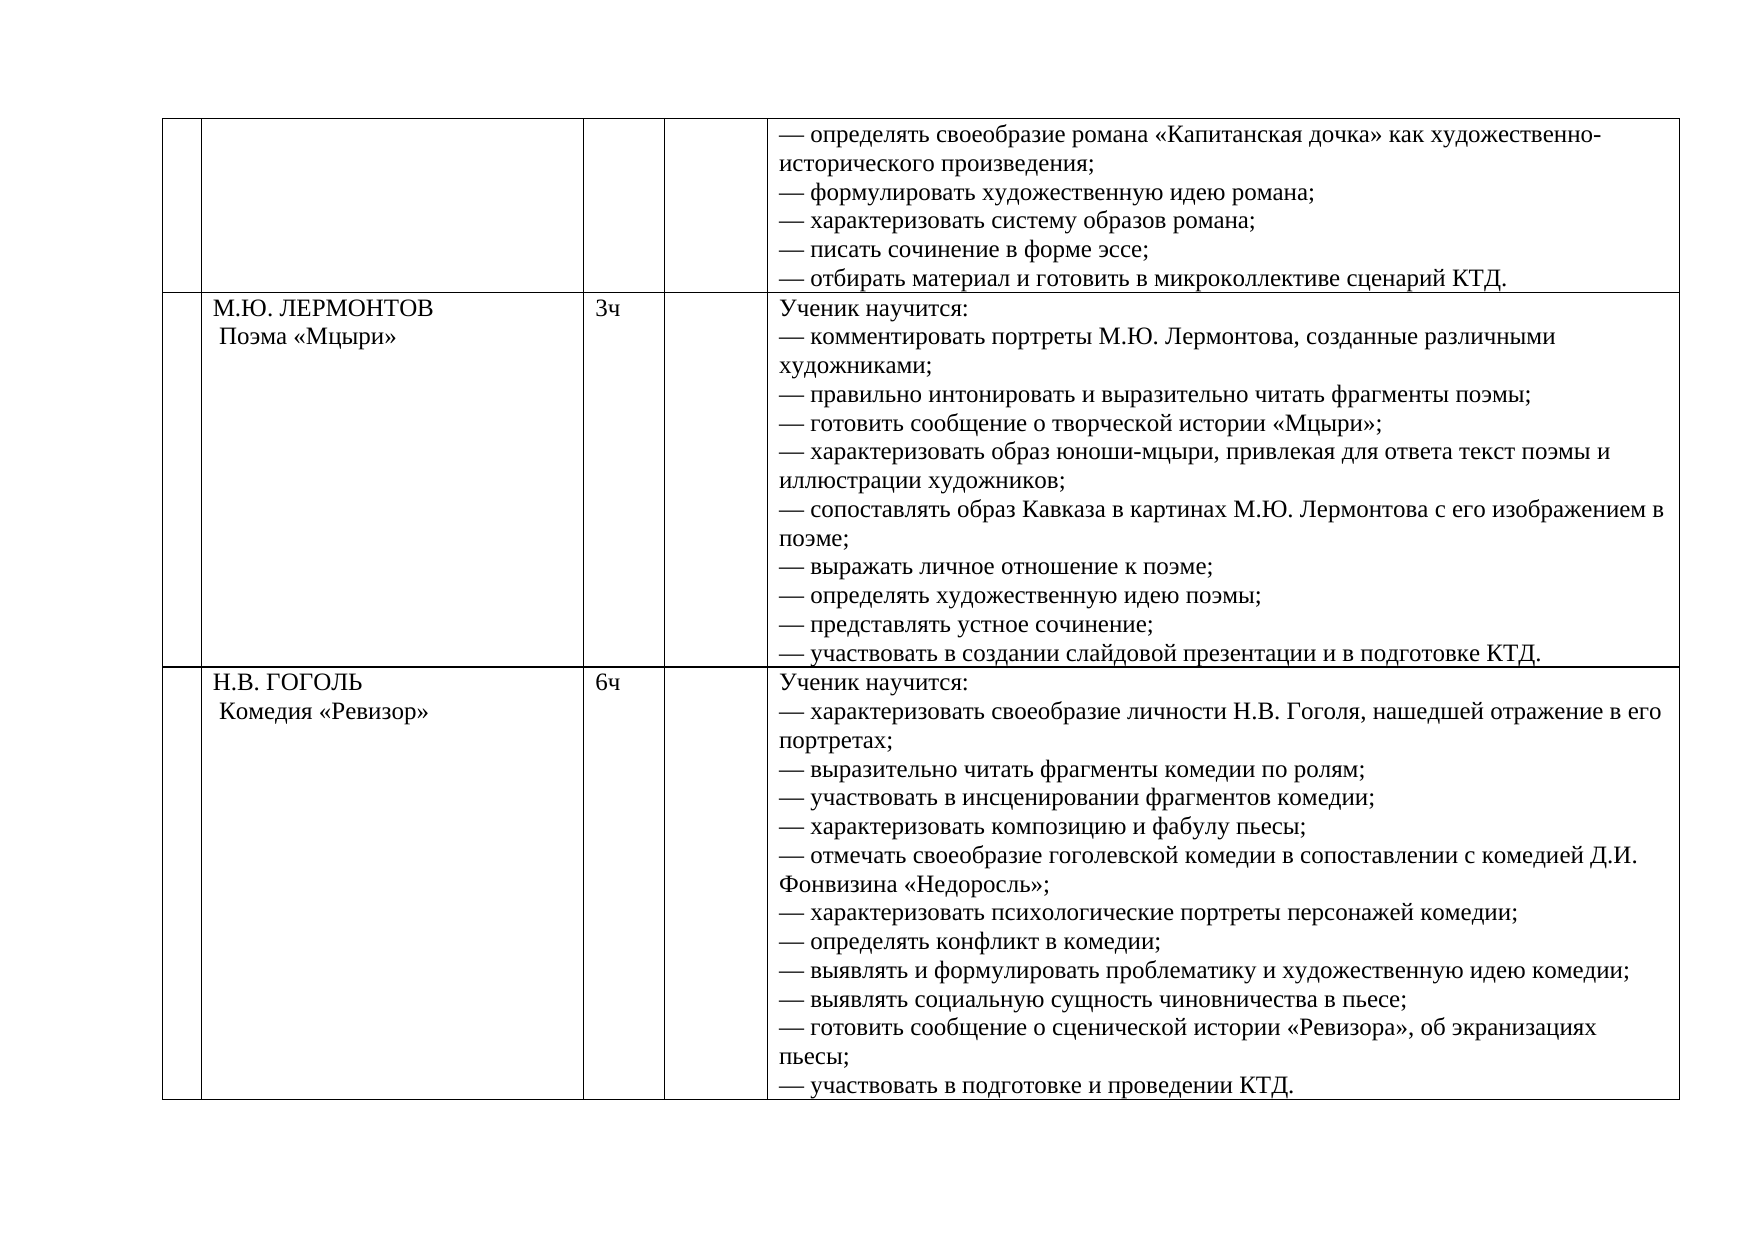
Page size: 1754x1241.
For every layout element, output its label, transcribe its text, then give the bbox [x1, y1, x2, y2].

table_cell [163, 293, 201, 666]
table_cell 6ч [584, 668, 664, 1099]
table_cell 3ч [584, 293, 664, 666]
table_cell Н.В. ГОГОЛЬ Комедия «Ревизор» [202, 668, 583, 1099]
table_cell [665, 668, 767, 1099]
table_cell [202, 119, 583, 292]
table_cell Ученик научится: — комментировать портреты М.Ю. Лермонтова, созданные различными художниками; — правильно интонировать и выразительно читать фрагменты поэмы; — готовить сообщение о творческой истории «Мцыри»; — характеризовать образ юноши-мцыри, привлекая для ответа текст поэмы и иллюстрации художников; — сопоставлять образ Кавказа в картинах М.Ю. Лермонтова с его изображением в поэме; — выражать личное отношение к поэме; — определять художественную идею поэмы; — представлять устное сочинение; — участвовать в создании слайдовой презентации и в подготовке КТД. [768, 293, 1679, 666]
table_cell 8ч [584, 119, 664, 292]
table_cell [163, 668, 201, 1099]
table_cell М.Ю. ЛЕРМОНТОВ Поэма «Мцыри» [202, 293, 583, 666]
table_cell [163, 119, 201, 292]
table_cell [665, 293, 767, 666]
table_cell Ученик научится: — характеризовать своеобразие личности Н.В. Гоголя, нашедшей отражение в его портретах; — выразительно читать фрагменты комедии по ролям; — участвовать в инсценировании фрагментов комедии; — характеризовать композицию и фабулу пьесы; — отмечать своеобразие гоголевской комедии в сопоставлении с комедией Д.И. Фонвизина «Недоросль»; — характеризовать психологические портреты персонажей комедии; — определять конфликт в комедии; — выявлять и формулировать проблематику и художественную идею комедии; — выявлять социальную сущность чиновничества в пьесе; — готовить сообщение о сценической истории «Ревизора», об экранизациях пьесы; — участвовать в подготовке и проведении КТД. [768, 668, 1679, 1099]
table_cell [665, 119, 767, 292]
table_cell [768, 119, 1679, 292]
